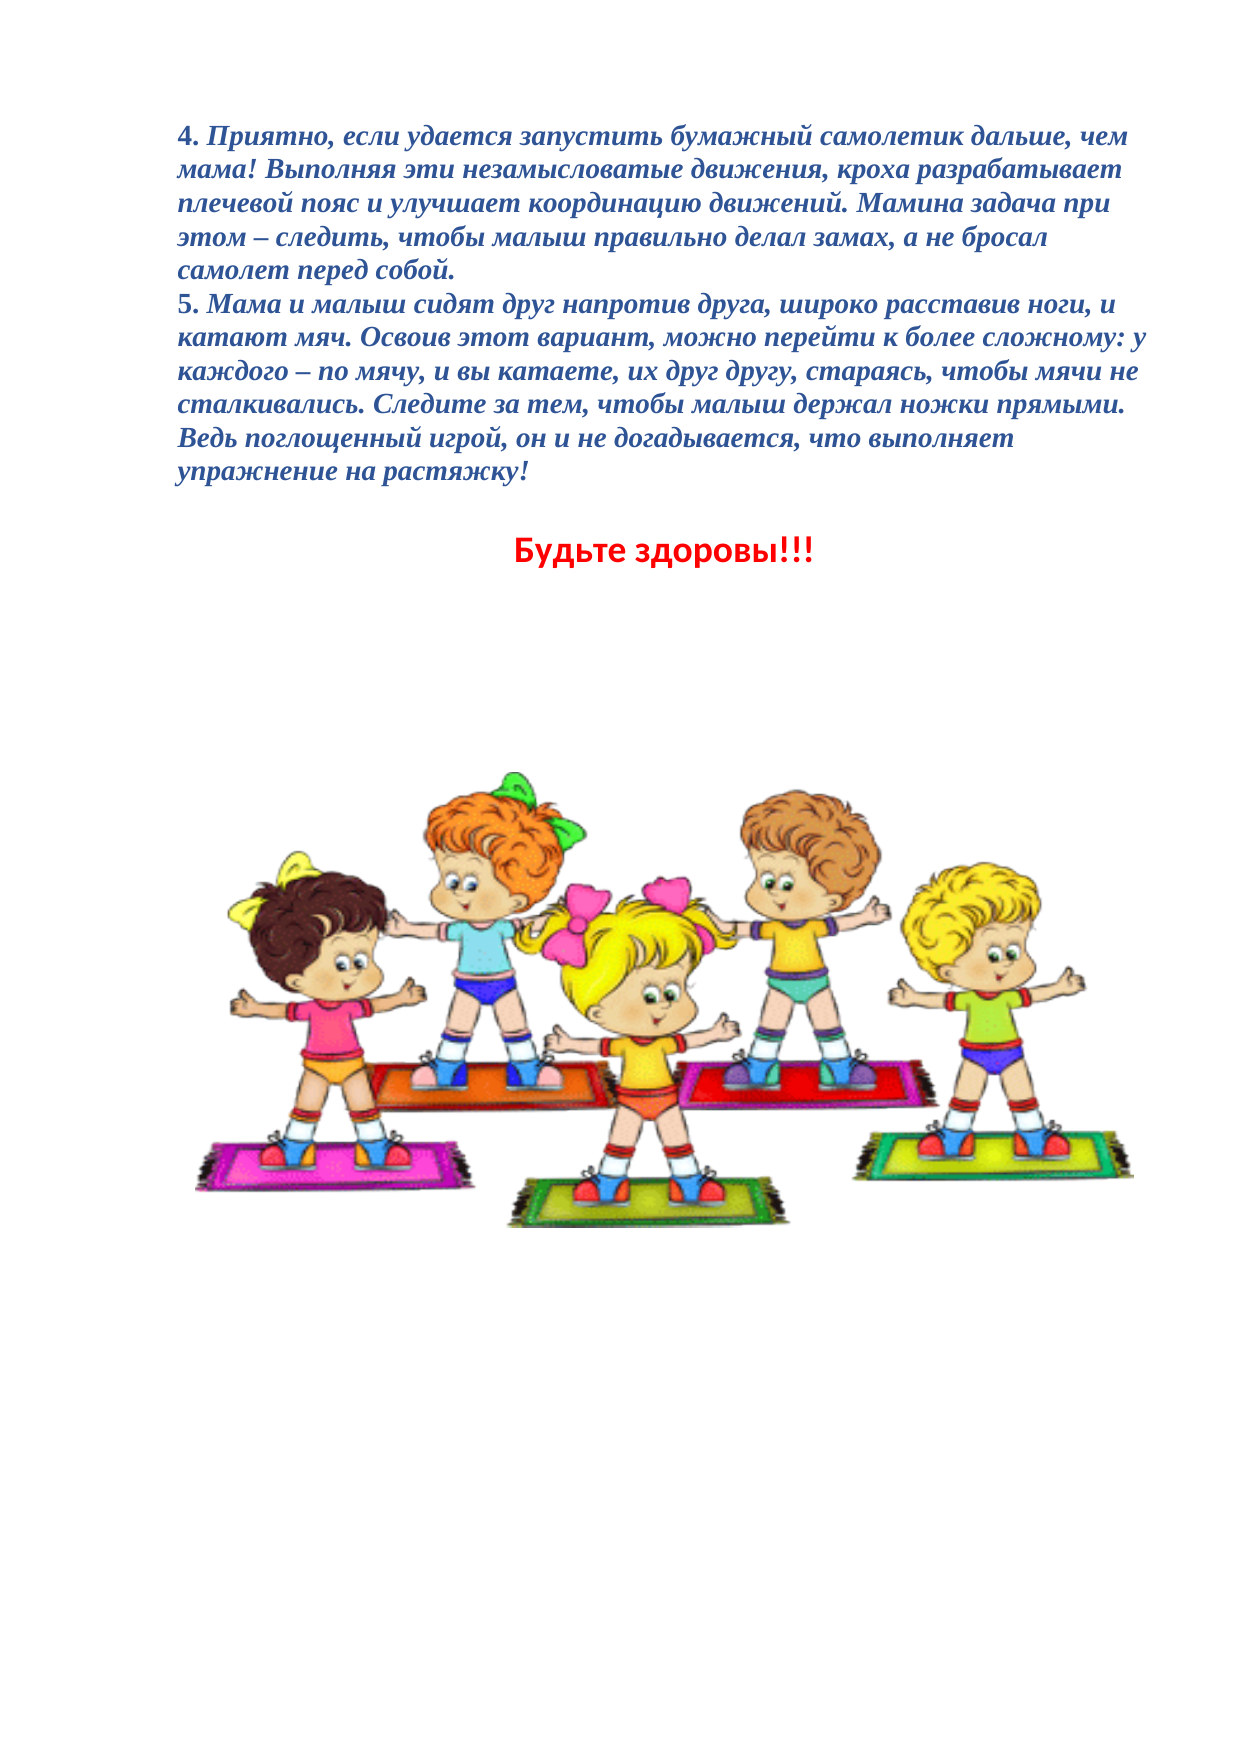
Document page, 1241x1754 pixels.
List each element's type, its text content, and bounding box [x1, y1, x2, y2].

text 4. Приятно, если удается запустить бумажный самолетик дальше, чем мама! Выполняя эти незамысловатые движения, кроха разрабатывает плечевой пояс и улучшает координацию движений. Мамина задача при этом – следить, чтобы малыш правильно делал замах, а не бросал самолет перед собой. [177, 118, 1152, 286]
picture [195, 772, 1134, 1228]
text 5. Мама и малыш сидят друг напротив друга, широко расставив ноги, и катают мяч. Освоив этот вариант, можно перейти к более сложному: у каждого – по мячу, и вы катаете, их друг другу, стараясь, чтобы мячи не сталкивались. Следите за тем, чтобы малыш держал ножки прямыми. Ведь поглощенный игрой, он и не догадывается, что выполняет упражнение на растяжку! [177, 286, 1152, 487]
text Будьте здоровы!!! [177, 526, 1152, 571]
